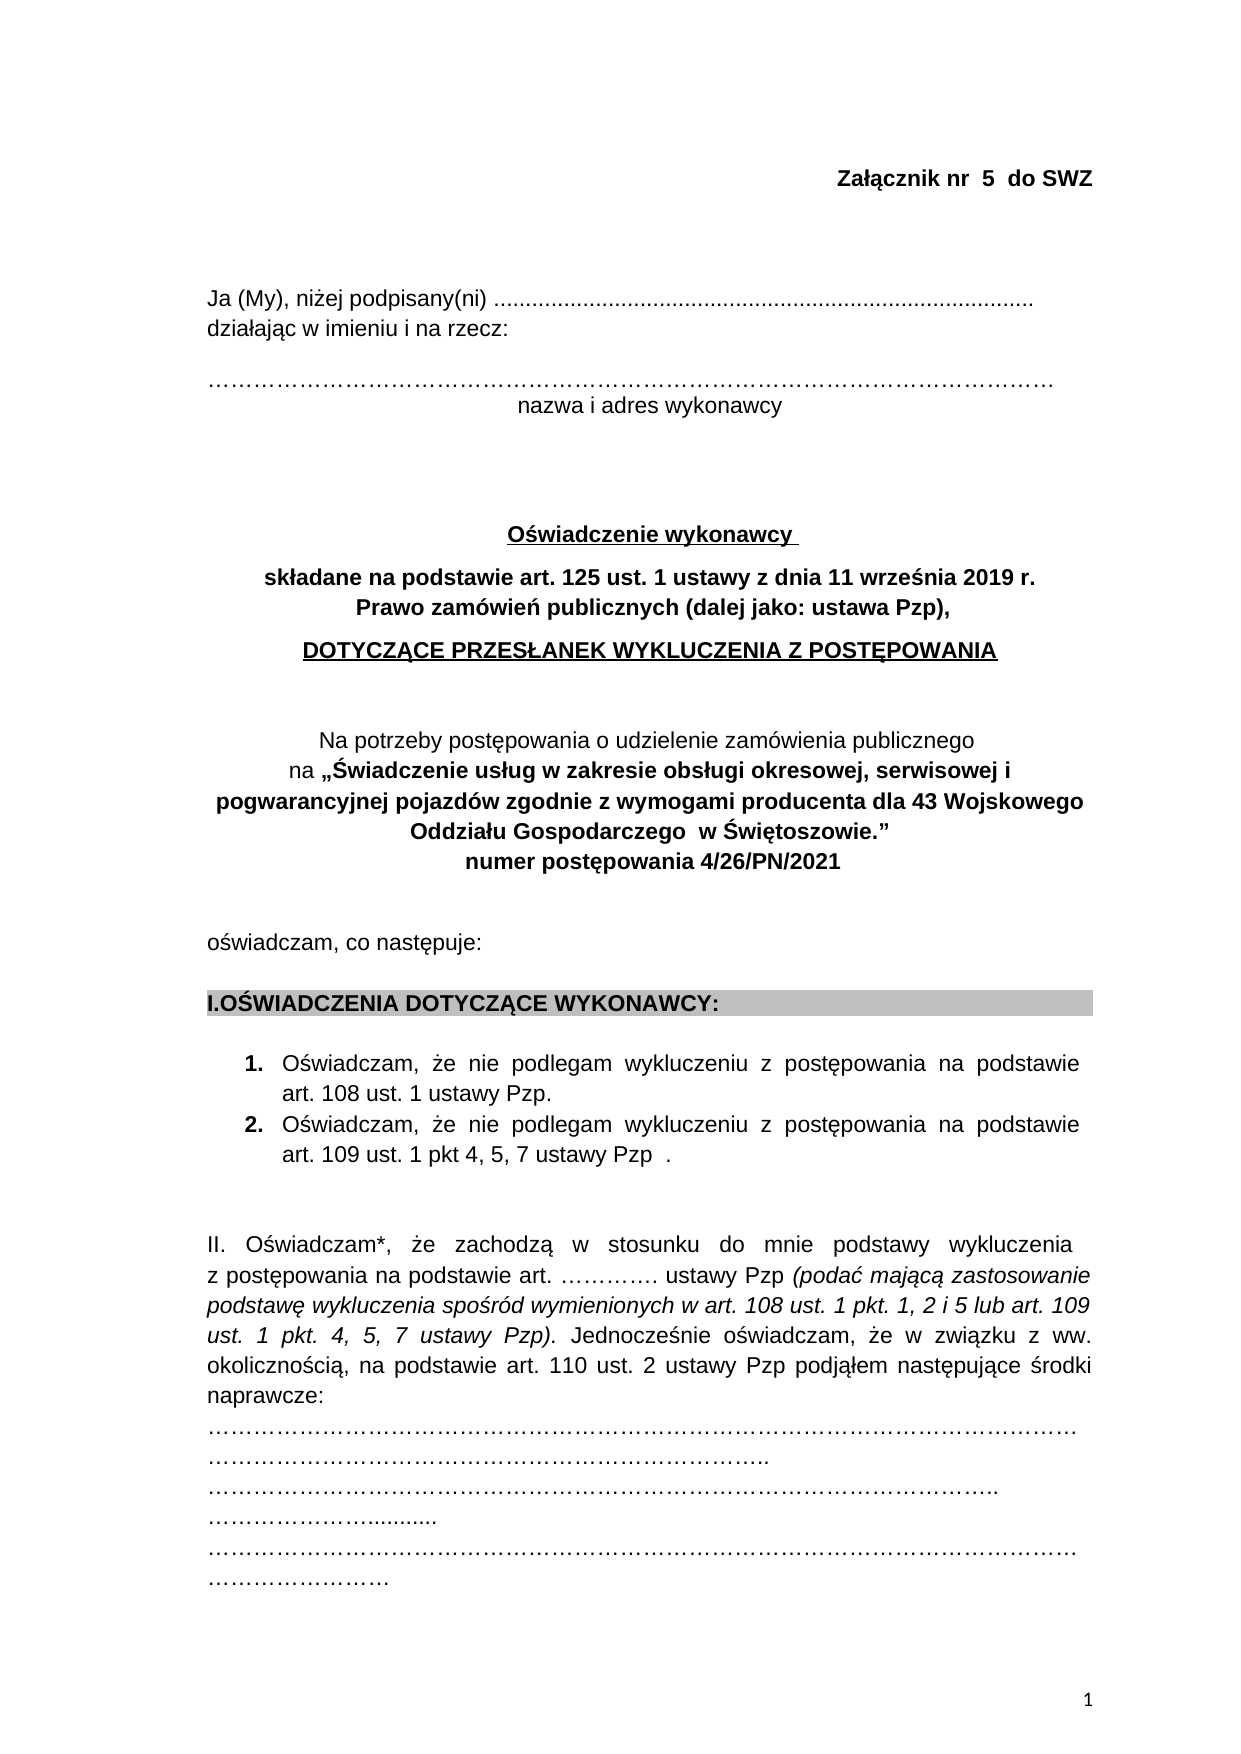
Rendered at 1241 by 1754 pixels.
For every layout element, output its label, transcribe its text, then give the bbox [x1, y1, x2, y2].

list Oświadczam, że nie podlegam wykluczeniu z postępowania na podstawie art. 109 ust. 1 pkt 4, 5, 7 ustawy Pzp . [244, 1111, 1093, 1167]
text Na potrzeby postępowania o udzielenie zamówienia publicznego na „Świadczenie usług w zakresie obsługi okresowej, serwisowej i pogwarancyjnej pojazdów zgodnie z wymogami producenta dla 43 Wojskowego Oddziału Gospodarczego w Świętoszowie.” numer postępowania 4/26/PN/2021 [207, 727, 1093, 874]
text ………………………………………………………………………………………………… [207, 366, 1093, 392]
text składane na podstawie art. 125 ust. 1 ustawy z dnia 11 września 2019 r. [207, 564, 1093, 590]
text DOTYCZĄCE PRZESŁANEK WYKLUCZENIA Z POSTĘPOWANIA [207, 637, 1093, 663]
text nazwa i adres wykonawcy [207, 392, 1093, 419]
list Oświadczam, że nie podlegam wykluczeniu z postępowania na podstawie art. 108 ust. 1 ustawy Pzp. [244, 1050, 1093, 1107]
text Ja (My), niżej podpisany(ni) ..................................................................................... działając w imieniu i na rzecz: [207, 285, 1093, 341]
text Oświadczenie wykonawcy [207, 521, 1093, 547]
text oświadczam, co następuje: [207, 929, 1093, 956]
text Prawo zamówień publicznych (dalej jako: ustawa Pzp), [207, 594, 1093, 620]
text II. Oświadczam*, że zachodzą w stosunku do mnie podstawy wykluczenia z postępowania na podstawie art. …………. ustawy Pzp (podać mającą zastosowanie podstawę wykluczenia spośród wymienionych w art. 108 ust. 1 pkt. 1, 2 i 5 lub art. 109 ust. 1 pkt. 4, 5, 7 ustawy Pzp). Jednocześnie oświadczam, że w związku z ww. okolicznością, na podstawie art. 110 ust. 2 ustawy Pzp podjąłem następujące środki naprawcze: ……………………………………………………………………………………………………………………………………………………………………..…………………………………………………………………………………………..…………………...........………………………………………………………………………………………………………………………… [207, 1231, 1093, 1590]
text Załącznik nr 5 do SWZ [207, 133, 1093, 191]
text I.OŚWIADCZENIA DOTYCZĄCE WYKONAWCY: [207, 990, 1093, 1016]
